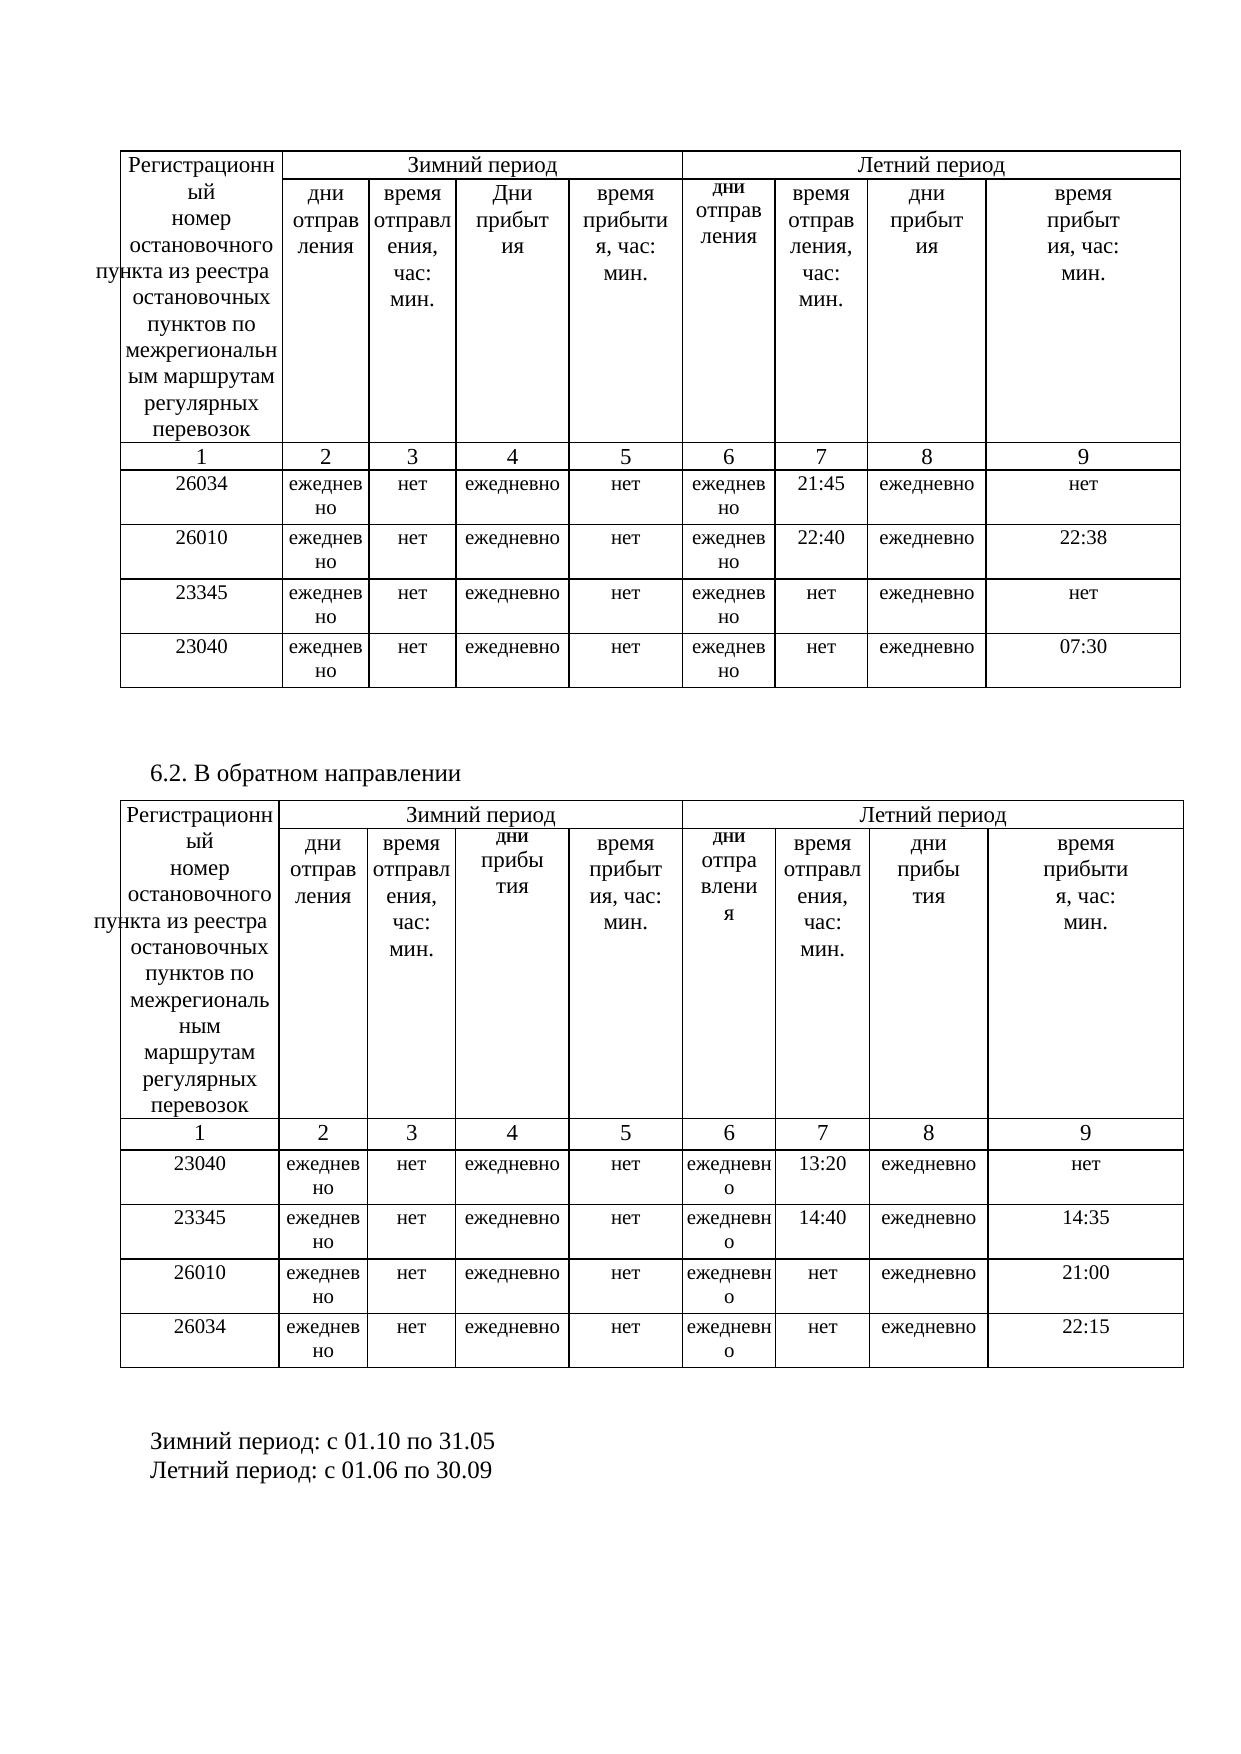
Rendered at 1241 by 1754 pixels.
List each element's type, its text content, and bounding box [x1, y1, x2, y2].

table_cell 2 [283, 443, 368, 469]
table_cell нет [570, 1151, 682, 1204]
table_cell нет [776, 1260, 869, 1312]
table_cell нет [368, 1205, 455, 1258]
table_cell нет [370, 634, 455, 687]
table_cell нет [989, 1151, 1183, 1204]
table_cell 26034 [121, 1314, 278, 1367]
table_cell 14:40 [776, 1205, 869, 1258]
table_cell 7 [776, 443, 867, 469]
table_cell 23345 [121, 580, 282, 632]
table_cell ежедневно [283, 634, 368, 687]
table_cell 14:35 [989, 1205, 1183, 1258]
table_cell время отправл ения, час: мин. [370, 180, 455, 441]
table_cell дни отправ ления [280, 829, 367, 1117]
table_cell ежедневно [283, 580, 368, 632]
table_cell время прибыт ия, час: мин. [987, 180, 1180, 441]
table_header Зимний период [280, 801, 682, 828]
table_cell 6 [683, 1119, 775, 1149]
table_cell нет [368, 1260, 455, 1312]
table_cell 6 [683, 443, 774, 469]
table_cell 13:20 [776, 1151, 869, 1204]
table_cell ежедневно [280, 1314, 367, 1367]
table_cell 26010 [121, 525, 282, 578]
table_cell ежедневно [283, 471, 368, 524]
table_cell 26010 [121, 1260, 278, 1312]
table_cell ДНИ прибы тия [456, 829, 568, 1117]
table_header Летний период [683, 801, 1183, 828]
text Летний период: с 01.06 по 30.09 [150, 1455, 1090, 1483]
table_cell время отправл ения, час: мин. [776, 829, 869, 1117]
table_cell ежедневно [280, 1205, 367, 1258]
table_cell нет [368, 1151, 455, 1204]
table_cell 4 [457, 443, 568, 469]
table_cell нет [987, 580, 1180, 632]
table_cell 07:30 [987, 634, 1180, 687]
table_cell ежедневно [868, 525, 985, 578]
table_cell нет [370, 580, 455, 632]
table_cell ежедневно [870, 1260, 987, 1312]
table_cell время прибыт ия, час: мин. [570, 829, 682, 1117]
table_cell ежедневно [868, 471, 985, 524]
table_cell ежедневно [457, 634, 568, 687]
table_header Зимний период [283, 152, 682, 178]
table_cell 8 [870, 1119, 987, 1149]
table_cell 5 [570, 443, 682, 469]
table_cell дни прибыт ия [868, 180, 985, 441]
table_cell 2 [280, 1119, 367, 1149]
table_header Регистрационный номер остановочного пункта из реестра остановочных пунктов по межрегиональным маршрутам регулярных перевозок [121, 801, 278, 1117]
table_header Регистрационный номер остановочного пункта из реестра остановочных пунктов по межрегиональным маршрутам регулярных перевозок [121, 152, 282, 441]
table_cell нет [570, 471, 682, 524]
table_cell нет [776, 1314, 869, 1367]
table_cell ежедневно [868, 580, 985, 632]
table_cell дни отправ ления [283, 180, 368, 441]
table_cell ДНИ отправ ления [683, 180, 774, 441]
table_cell 23040 [121, 634, 282, 687]
table_cell нет [776, 634, 867, 687]
table_cell ежедневно [683, 580, 774, 632]
table_cell ежедневно [683, 1151, 775, 1204]
table_cell время прибыти я, час: мин. [570, 180, 682, 441]
table_cell 9 [987, 443, 1180, 469]
table_cell нет [570, 1205, 682, 1258]
table_cell 4 [456, 1119, 568, 1149]
table_cell нет [570, 634, 682, 687]
table_cell 23345 [121, 1205, 278, 1258]
table_cell нет [570, 1260, 682, 1312]
table_cell 1 [121, 443, 282, 469]
table_cell нет [570, 580, 682, 632]
table_cell ежедневно [870, 1205, 987, 1258]
table_cell ежедневно [280, 1151, 367, 1204]
table_cell ежедневно [870, 1151, 987, 1204]
table_cell 22:40 [776, 525, 867, 578]
table_cell 9 [989, 1119, 1183, 1149]
table_cell 22:15 [989, 1314, 1183, 1367]
table_cell ежедневно [683, 1260, 775, 1312]
table_cell ежедневно [457, 525, 568, 578]
table_cell ежедневно [280, 1260, 367, 1312]
table_cell ежедневно [683, 1314, 775, 1367]
table_cell 21:00 [989, 1260, 1183, 1312]
table_cell дни прибы тия [870, 829, 987, 1117]
table_cell ежедневно [283, 525, 368, 578]
table_cell ежедневно [683, 525, 774, 578]
table_cell время отправ ления, час: мин. [776, 180, 867, 441]
table_cell ежедневно [456, 1314, 568, 1367]
table_cell 3 [370, 443, 455, 469]
table_cell ежедневно [456, 1260, 568, 1312]
table_cell время отправл ения, час: мин. [368, 829, 455, 1117]
table_cell ежедневно [456, 1151, 568, 1204]
text 6.2. В обратном направлении [150, 758, 1090, 787]
table_cell 8 [868, 443, 985, 469]
table_cell ежедневно [457, 471, 568, 524]
table_cell нет [370, 471, 455, 524]
table_cell нет [370, 525, 455, 578]
table_cell 3 [368, 1119, 455, 1149]
table_cell нет [987, 471, 1180, 524]
table_cell ежедневно [457, 580, 568, 632]
table_cell ежедневно [683, 1205, 775, 1258]
table_cell 23040 [121, 1151, 278, 1204]
table_cell 1 [121, 1119, 278, 1149]
table_cell нет [776, 580, 867, 632]
text Зимний период: с 01.10 по 31.05 [150, 1426, 1090, 1455]
table_cell ДНИ отпра влени я [683, 829, 775, 1117]
table_cell ежедневно [456, 1205, 568, 1258]
table_cell 26034 [121, 471, 282, 524]
table_cell нет [570, 1314, 682, 1367]
table_cell нет [368, 1314, 455, 1367]
table_cell 7 [776, 1119, 869, 1149]
table_cell ежедневно [870, 1314, 987, 1367]
table_header Летний период [683, 152, 1180, 178]
table_cell нет [570, 525, 682, 578]
table_cell ежедневно [683, 471, 774, 524]
table_cell 22:38 [987, 525, 1180, 578]
table_cell 5 [570, 1119, 682, 1149]
table_cell Дни прибыт ия [457, 180, 568, 441]
table_cell время прибыти я, час: мин. [989, 829, 1183, 1117]
table_cell ежедневно [683, 634, 774, 687]
table_cell 21:45 [776, 471, 867, 524]
table_cell ежедневно [868, 634, 985, 687]
